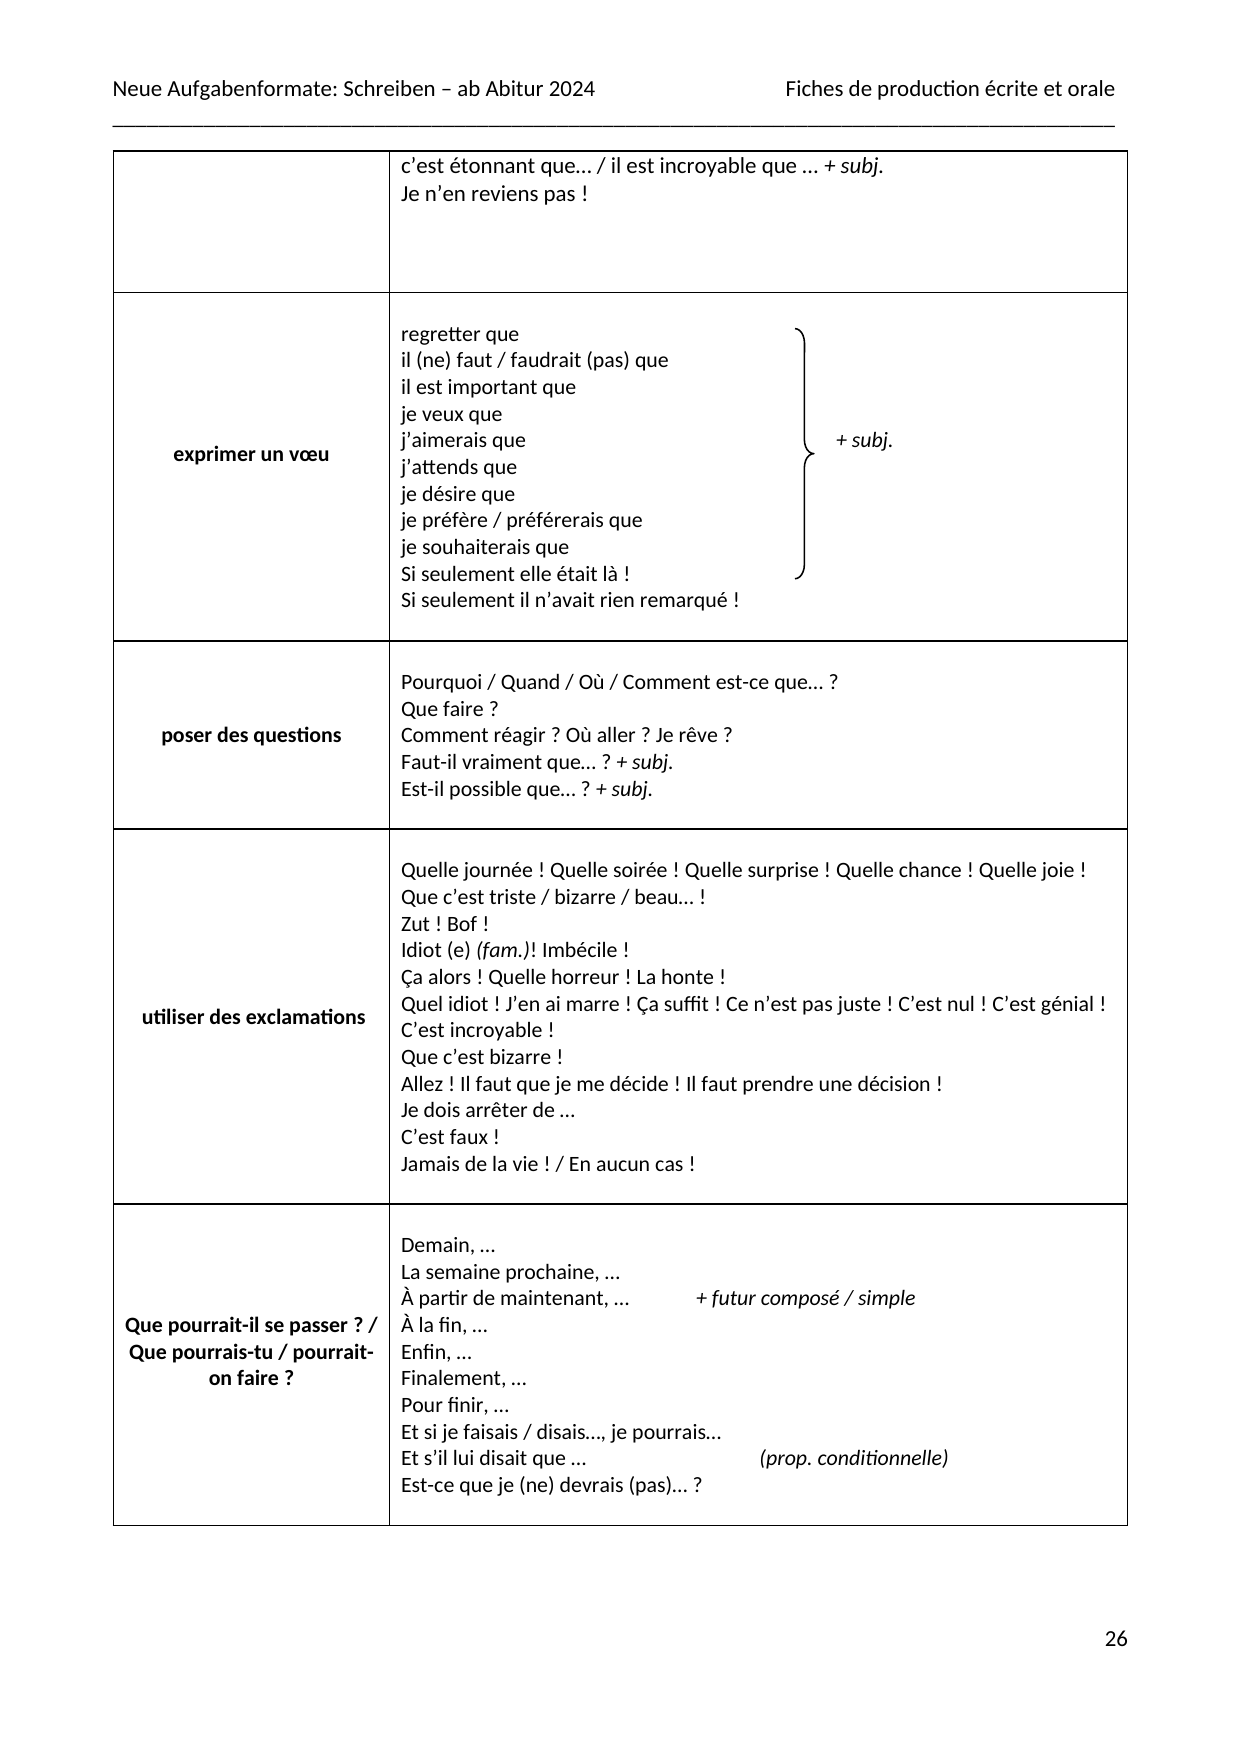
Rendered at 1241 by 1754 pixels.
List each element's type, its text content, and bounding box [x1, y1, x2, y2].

table_cell Que pourrait-il se passer ? / Que pourrais-tu / pourrait-on faire ? [114, 1205, 389, 1524]
table_cell utiliser des exclamations [114, 830, 389, 1203]
table_cell Demain, … La semaine prochaine, … À partir de maintenant, … + futur composé / simple À la fin, … Enfin, … Finalement, … Pour finir, … Et si je faisais / disais…, je pourrais… Et s’il lui disait que … (prop. conditionnelle) Est-ce que je (ne) devrais (pas)… ? [390, 1205, 1127, 1524]
table_cell Pourquoi / Quand / Où / Comment est-ce que… ? Que faire ? Comment réagir ? Où aller ? Je rêve ? Faut-il vraiment que… ? + subj. Est-il possible que… ? + subj. [390, 642, 1127, 828]
table_cell regretter que il (ne) faut / faudrait (pas) que il est important que je veux que j’aimerais que + subj. j’attends que je désire que je préfère / préférerais que je souhaiterais que Si seulement elle était là ! Si seulement il n’avait rien remarqué ! [390, 293, 1127, 640]
table_cell exprimer un vœu [114, 293, 389, 640]
table_cell Quelle journée ! Quelle soirée ! Quelle surprise ! Quelle chance ! Quelle joie ! Que c’est triste / bizarre / beau… ! Zut ! Bof ! Idiot (e) (fam.)! Imbécile ! Ça alors ! Quelle horreur ! La honte ! Quel idiot ! J’en ai marre ! Ça suffit ! Ce n’est pas juste ! C’est nul ! C’est génial ! C’est incroyable ! Que c’est bizarre ! Allez ! Il faut que je me décide ! Il faut prendre une décision ! Je dois arrêter de … C’est faux ! Jamais de la vie ! / En aucun cas ! [390, 830, 1127, 1203]
table_cell poser des questions [114, 642, 389, 828]
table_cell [390, 152, 1127, 292]
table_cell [114, 152, 389, 292]
